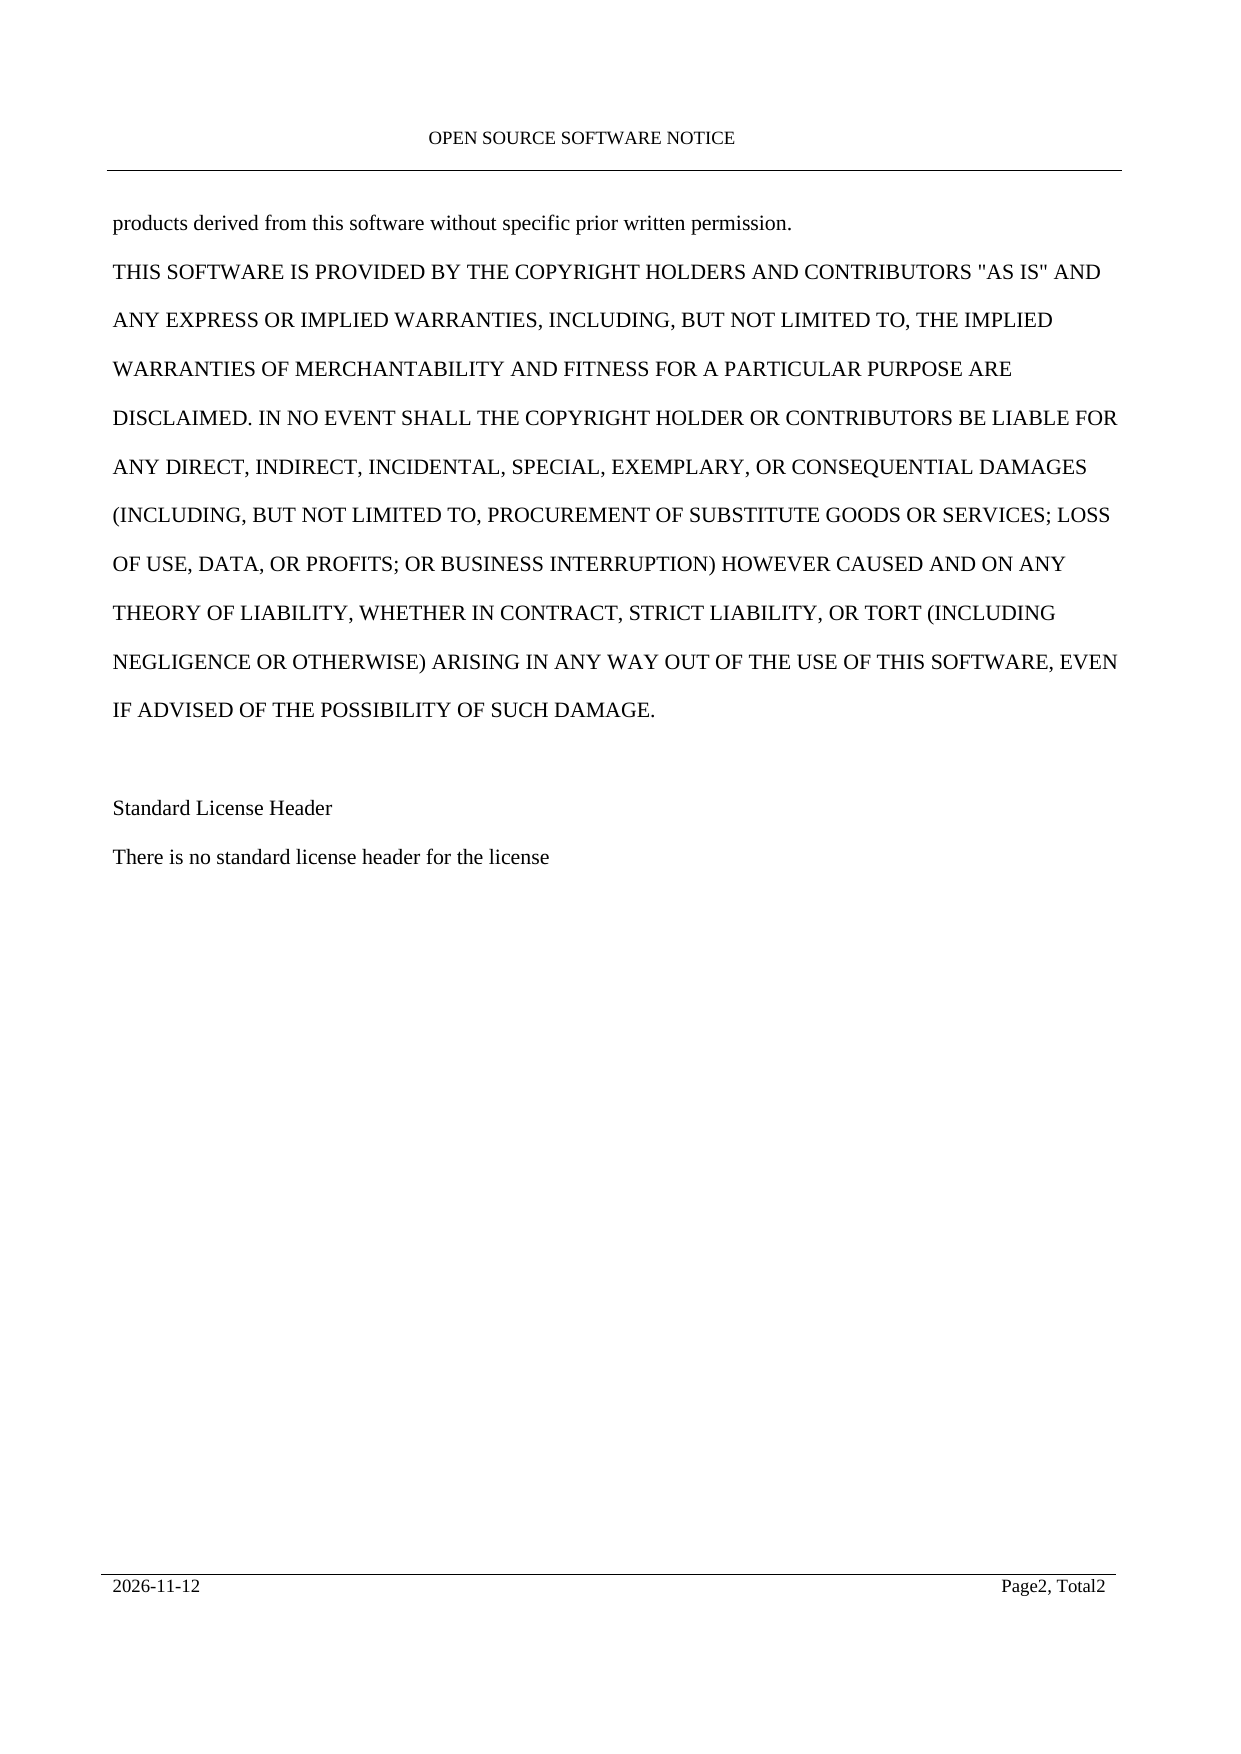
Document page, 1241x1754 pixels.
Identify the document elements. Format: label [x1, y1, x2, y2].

text [112, 206, 1128, 873]
